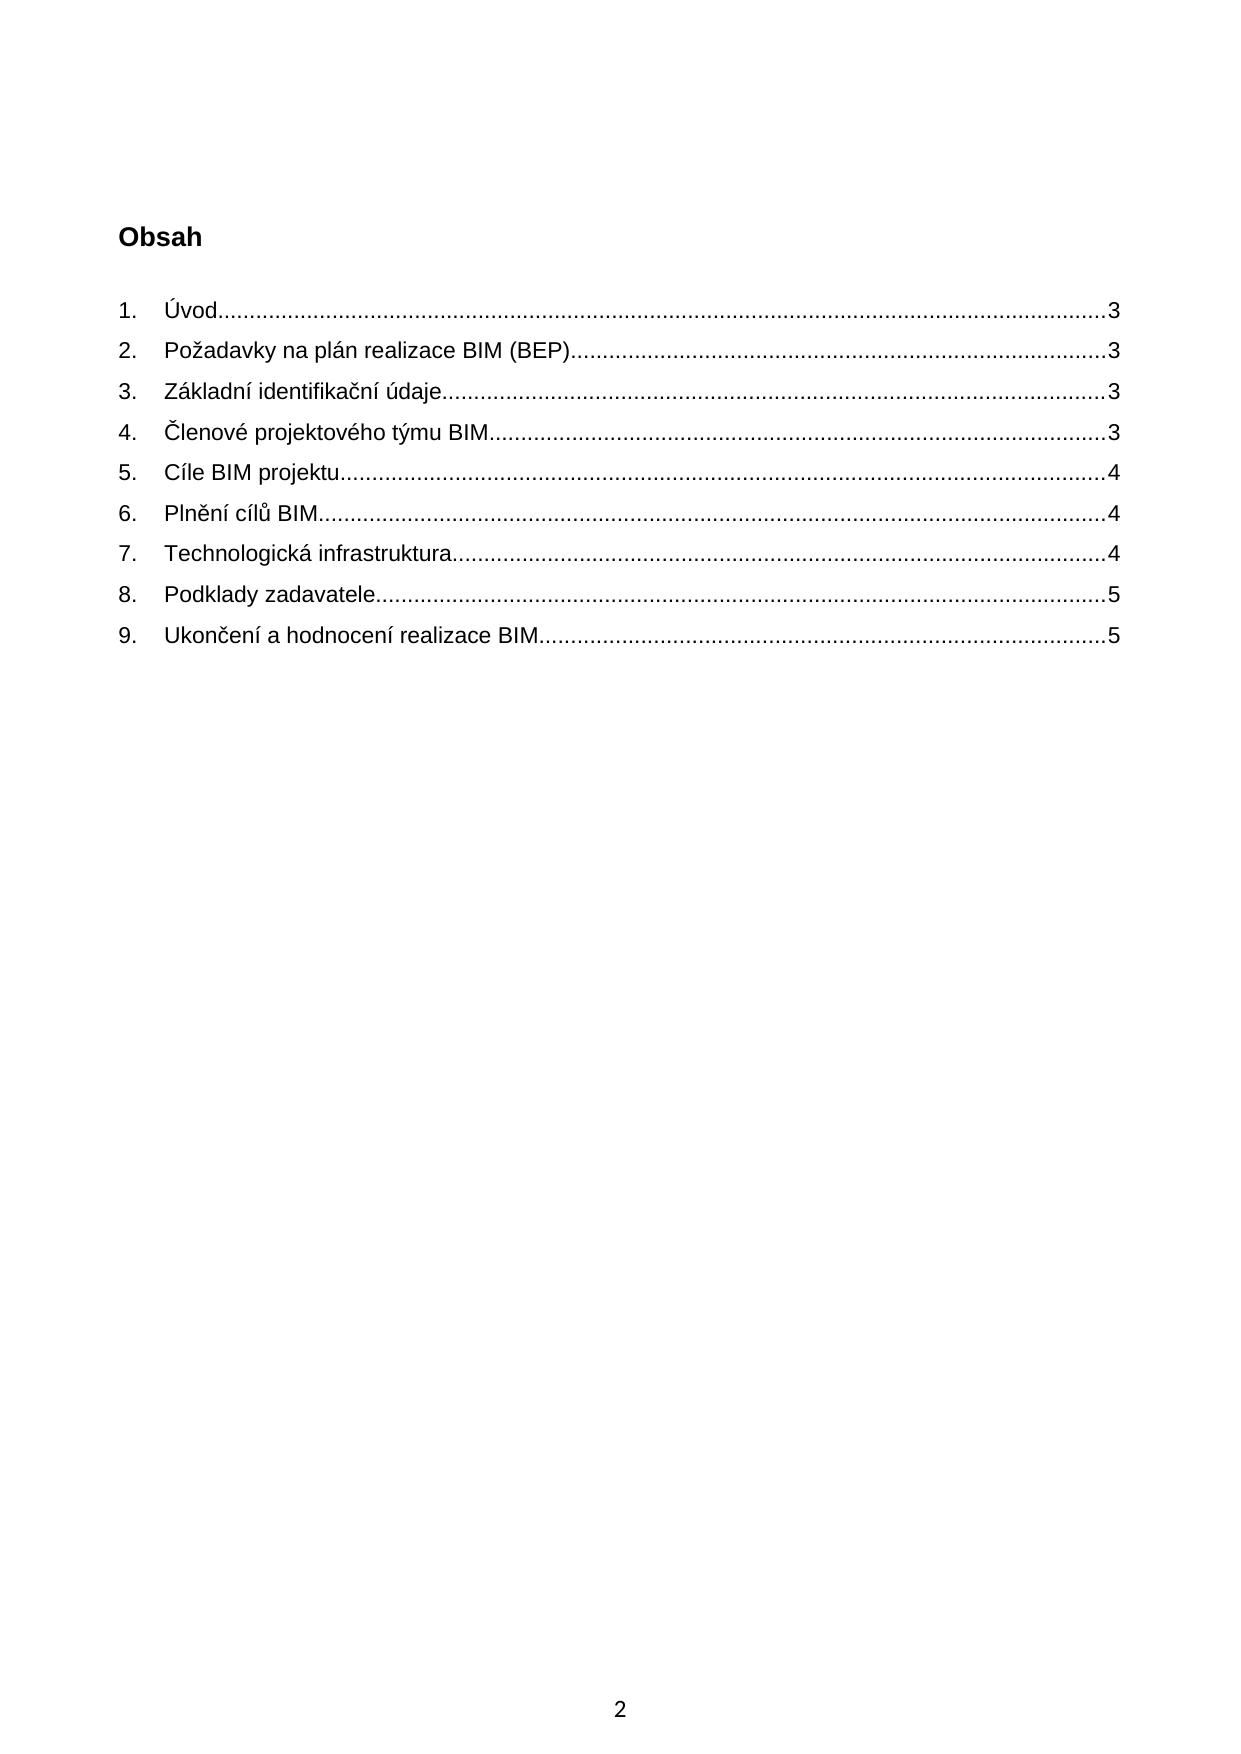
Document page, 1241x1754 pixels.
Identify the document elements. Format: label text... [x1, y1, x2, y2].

text 5. Cíle BIM projektu 4 [118, 459, 1122, 485]
text 2. Požadavky na plán realizace BIM (BEP) 3 [118, 337, 1122, 363]
text 4. Členové projektového týmu BIM 3 [118, 418, 1122, 445]
text 3. Základní identifikační údaje 3 [118, 378, 1122, 404]
text Obsah [118, 221, 1122, 253]
text 1. Úvod 3 [118, 297, 1122, 323]
text 7. Technologická infrastruktura 4 [118, 540, 1122, 567]
text 9. Ukončení a hodnocení realizace BIM 5 [118, 622, 1122, 648]
text 8. Podklady zadavatele 5 [118, 581, 1122, 607]
text 6. Plnění cílů BIM 4 [118, 500, 1122, 526]
